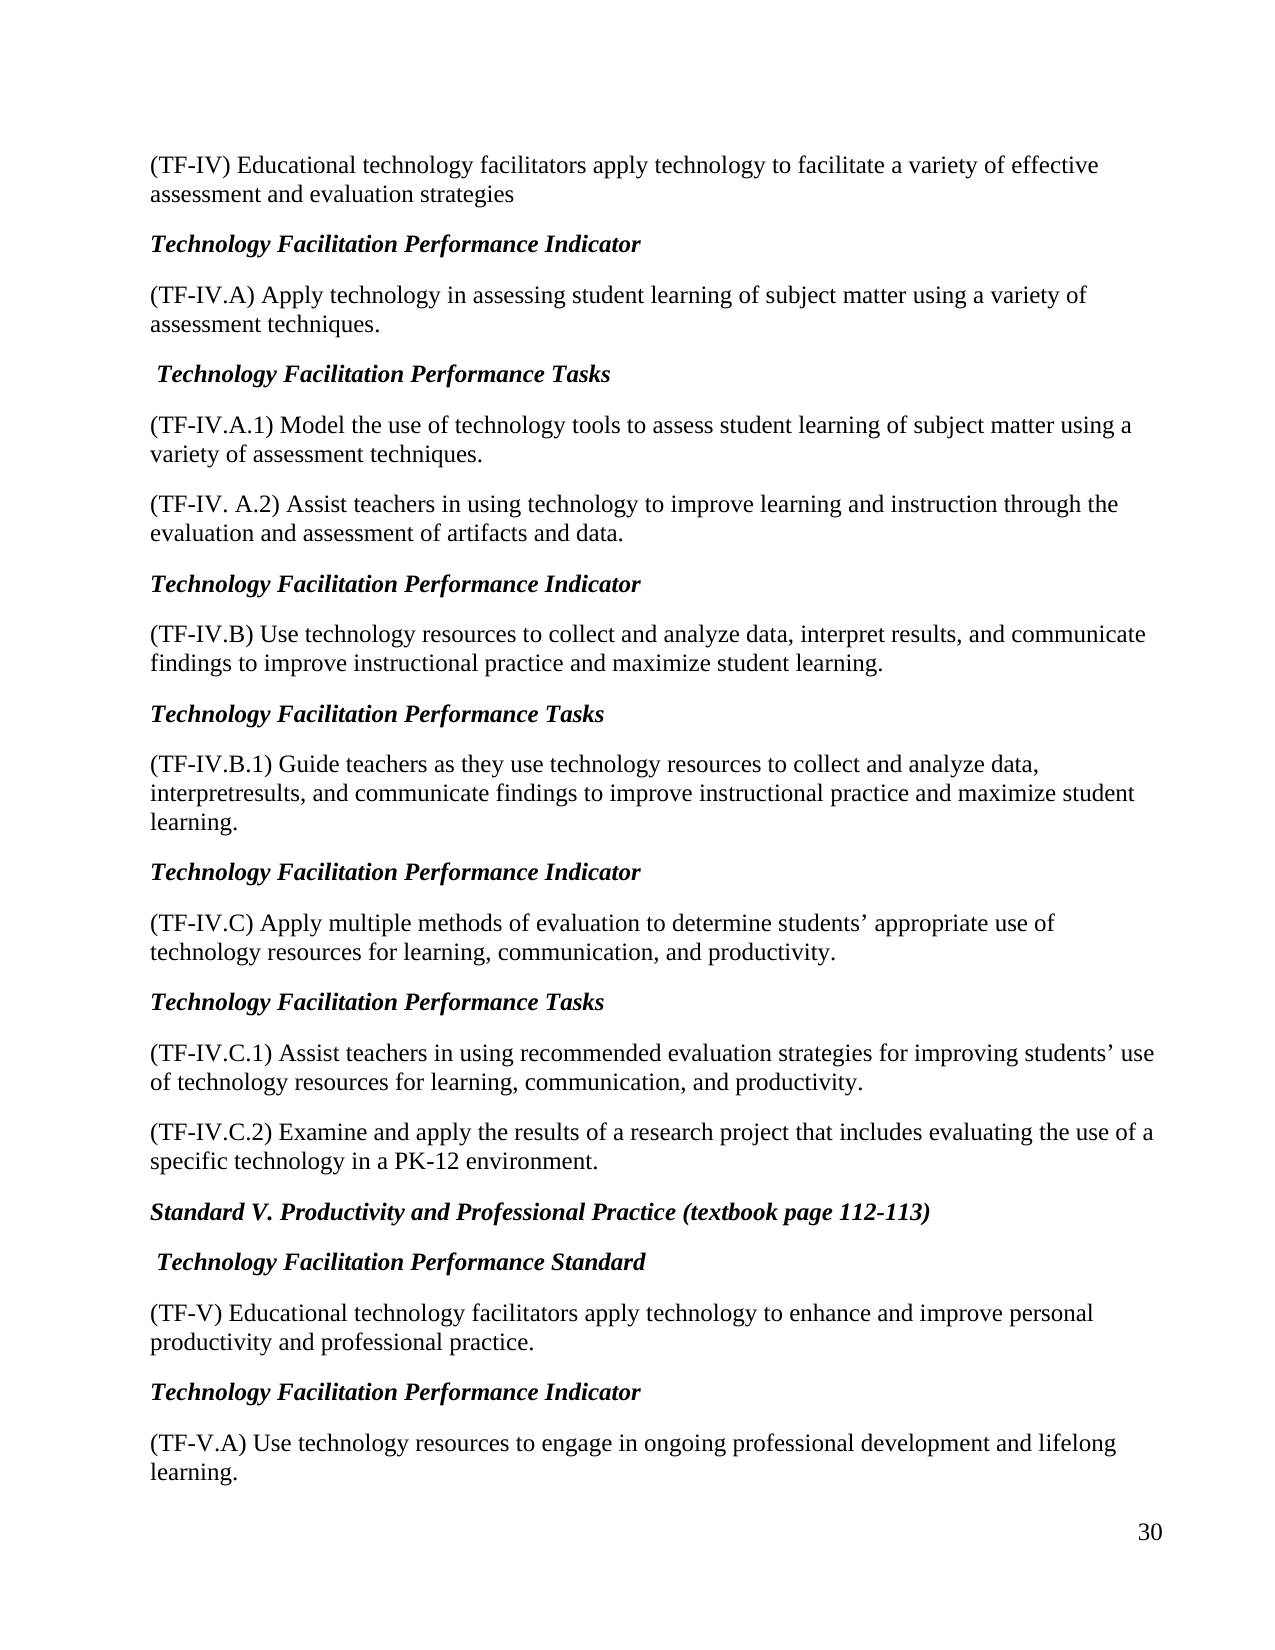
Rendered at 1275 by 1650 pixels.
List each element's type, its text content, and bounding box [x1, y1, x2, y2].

text (TF-IV.C.2) Examine and apply the results of a research project that includes evaluating the use of a specific technology in a PK-12 environment. [150, 1117, 1162, 1175]
text (TF-IV.A.1) Model the use of technology tools to assess student learning of subject matter using a variety of assessment techniques. [150, 410, 1162, 467]
text (TF-IV) Educational technology facilitators apply technology to facilitate a variety of effective assessment and evaluation strategies [150, 150, 1162, 207]
text Technology Facilitation Performance Indicator [150, 569, 1162, 597]
text Technology Facilitation Performance Standard [150, 1247, 1162, 1276]
text (TF-V.A) Use technology resources to engage in ongoing professional development and lifelong learning. [150, 1428, 1162, 1486]
text (TF-V) Educational technology facilitators apply technology to enhance and improve personal productivity and professional practice. [150, 1298, 1162, 1356]
text Technology Facilitation Performance Indicator [150, 1377, 1162, 1406]
text (TF-IV. A.2) Assist teachers in using technology to improve learning and instruction through the evaluation and assessment of artifacts and data. [150, 489, 1162, 547]
text Technology Facilitation Performance Indicator [150, 857, 1162, 886]
text Technology Facilitation Performance Tasks [150, 359, 1162, 388]
text (TF-IV.C) Apply multiple methods of evaluation to determine students’ appropriate use of technology resources for learning, communication, and productivity. [150, 908, 1162, 966]
text Standard V. Productivity and Professional Practice (textbook page 112-113) [150, 1197, 1162, 1226]
text Technology Facilitation Performance Indicator [150, 229, 1162, 258]
text (TF-IV.A) Apply technology in assessing student learning of subject matter using a variety of assessment techniques. [150, 280, 1162, 337]
text Technology Facilitation Performance Tasks [150, 987, 1162, 1016]
text (TF-IV.B.1) Guide teachers as they use technology resources to collect and analyze data, interpretresults, and communicate findings to improve instructional practice and maximize student learning. [150, 749, 1162, 836]
text (TF-IV.C.1) Assist teachers in using recommended evaluation strategies for improving students’ use of technology resources for learning, communication, and productivity. [150, 1038, 1162, 1096]
text (TF-IV.B) Use technology resources to collect and analyze data, interpret results, and communicate findings to improve instructional practice and maximize student learning. [150, 619, 1162, 677]
text Technology Facilitation Performance Tasks [150, 699, 1162, 727]
